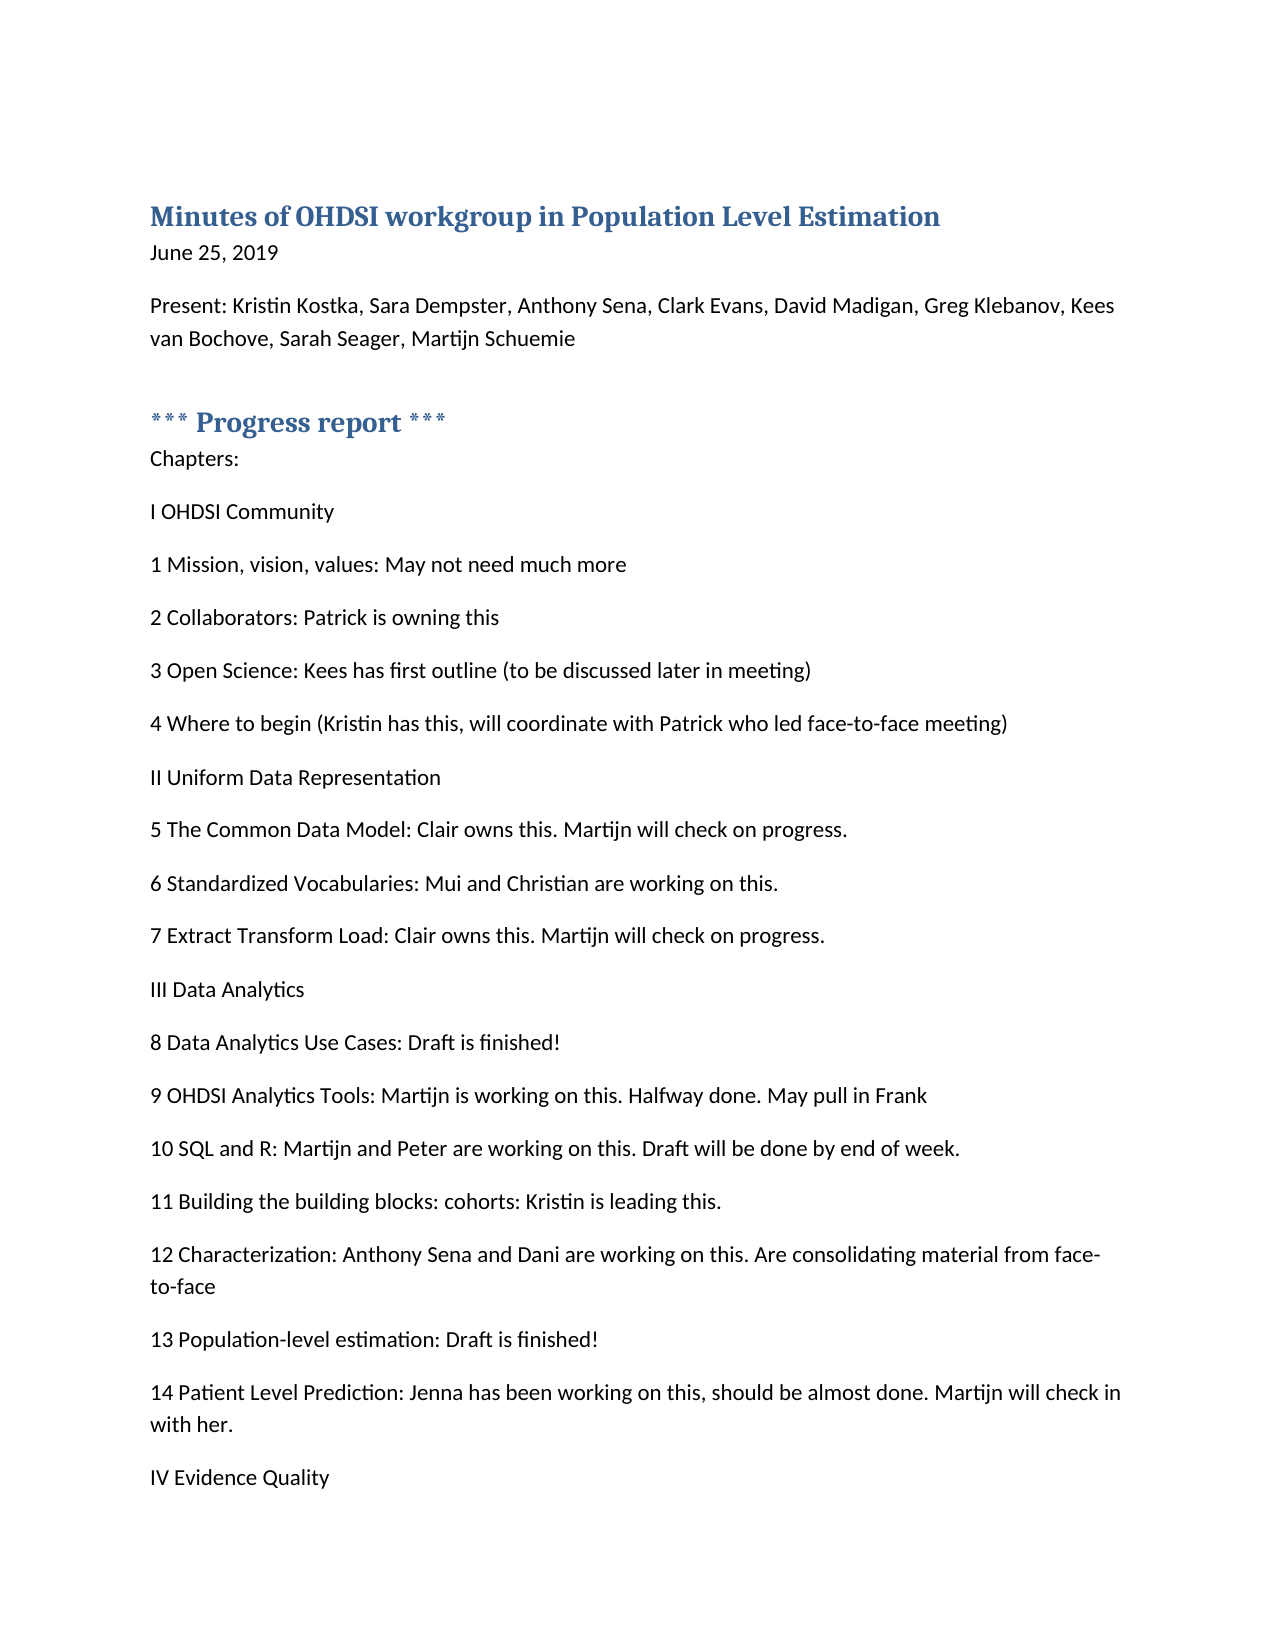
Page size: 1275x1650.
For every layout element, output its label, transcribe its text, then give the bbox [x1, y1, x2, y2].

text 13 Population-level estimation: Draft is finished! [150, 1325, 1125, 1353]
text 14 Patient Level Prediction: Jenna has been working on this, should be almost done. Martijn will check in with her. [150, 1378, 1125, 1438]
text IV Evidence Quality [150, 1463, 1125, 1491]
text 1 Mission, vision, values: May not need much more [150, 551, 1125, 578]
subtitle Minutes of OHDSI workgroup in Population Level Estimation [150, 200, 1125, 233]
text II Uniform Data Representation [150, 763, 1125, 791]
text 4 Where to begin (Kristin has this, will coordinate with Patrick who led face-to-face meeting) [150, 709, 1125, 738]
subtitle *** Progress report *** [150, 406, 1125, 439]
text 12 Characterization: Anthony Sena and Dani are working on this. Are consolidating material from face-to-face [150, 1240, 1125, 1300]
text 11 Building the building blocks: cohorts: Kristin is leading this. [150, 1187, 1125, 1215]
text Chapters: [150, 444, 1125, 472]
text III Data Analytics [150, 975, 1125, 1003]
text June 25, 2019 [150, 238, 1125, 267]
text Present: Kristin Kostka, Sara Dempster, Anthony Sena, Clark Evans, David Madigan, Greg Klebanov, Kees van Bochove, Sarah Seager, Martijn Schuemie [150, 292, 1125, 352]
text 10 SQL and R: Martijn and Peter are working on this. Draft will be done by end of week. [150, 1134, 1125, 1162]
text 2 Collaborators: Patrick is owning this [150, 603, 1125, 632]
text 5 The Common Data Model: Clair owns this. Martijn will check on progress. [150, 816, 1125, 844]
text 7 Extract Transform Load: Clair owns this. Martijn will check on progress. [150, 922, 1125, 950]
text 8 Data Analytics Use Cases: Draft is finished! [150, 1028, 1125, 1056]
text I OHDSI Community [150, 497, 1125, 526]
text 6 Standardized Vocabularies: Mui and Christian are working on this. [150, 869, 1125, 897]
text 9 OHDSI Analytics Tools: Martijn is working on this. Halfway done. May pull in Frank [150, 1081, 1125, 1109]
text 3 Open Science: Kees has first outline (to be discussed later in meeting) [150, 657, 1125, 684]
